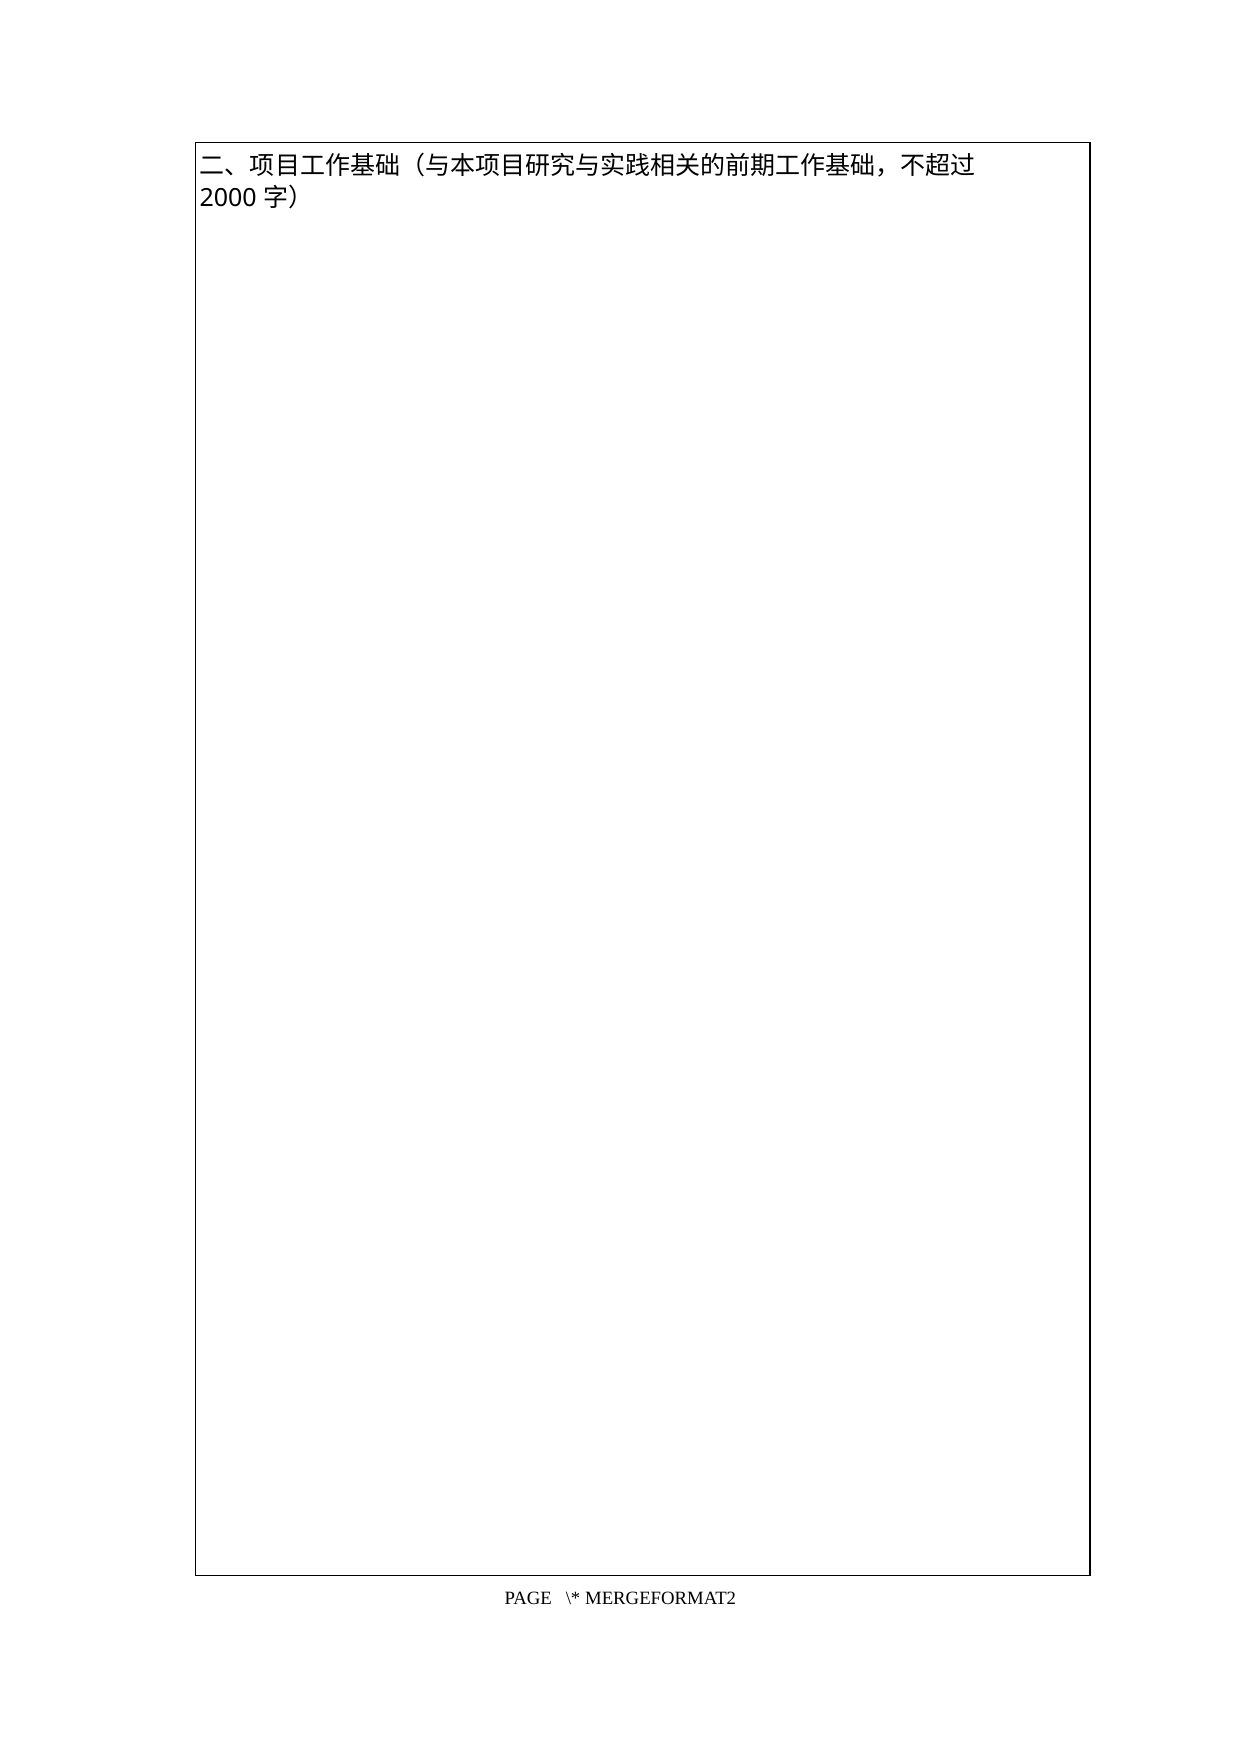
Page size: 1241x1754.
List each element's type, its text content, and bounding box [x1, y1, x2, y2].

text 二、项目工作基础（与本项目研究与实践相关的前期工作基础，不超过 2000 字） [199, 148, 1033, 213]
